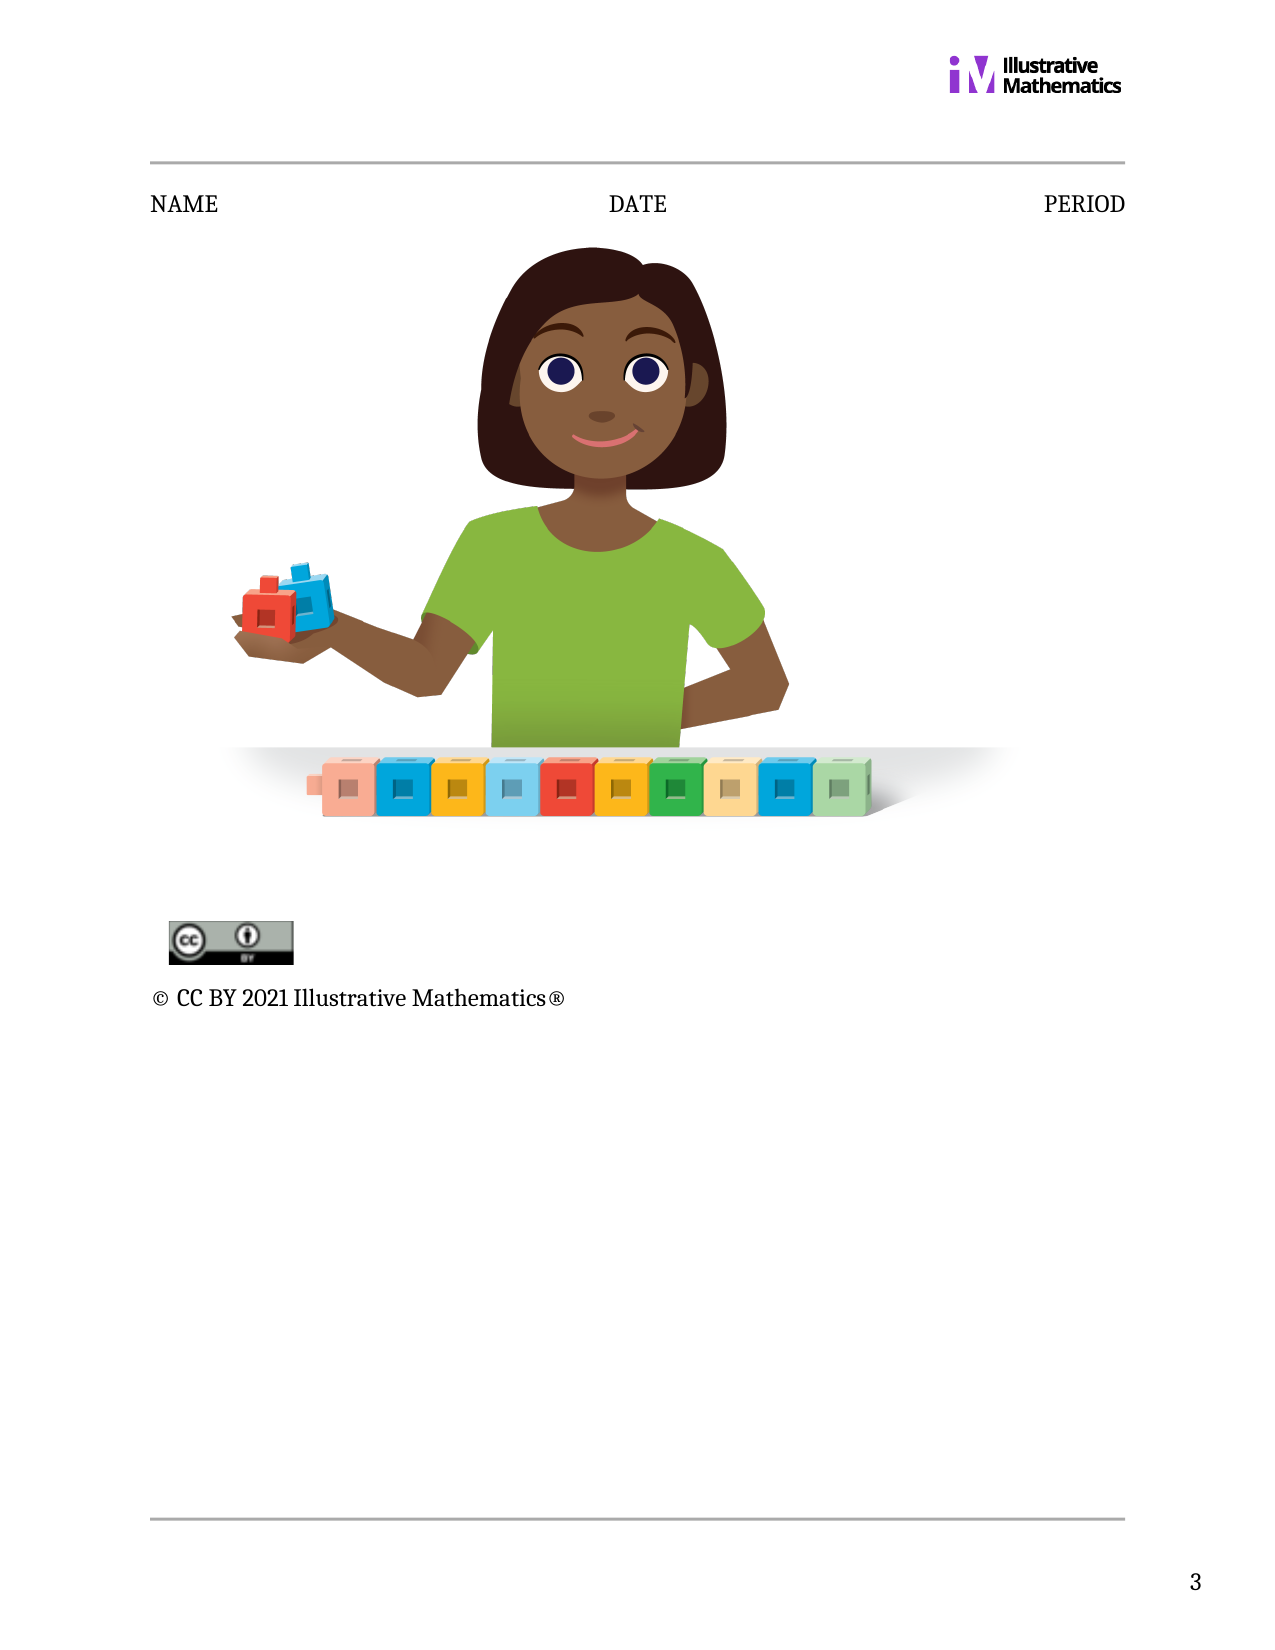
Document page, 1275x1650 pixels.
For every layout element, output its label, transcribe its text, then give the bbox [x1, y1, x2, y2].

picture [168, 921, 294, 965]
text © CC BY 2021 Illustrative Mathematics® [150, 983, 1125, 1012]
picture [949, 55, 1121, 93]
picture [168, 247, 1071, 903]
